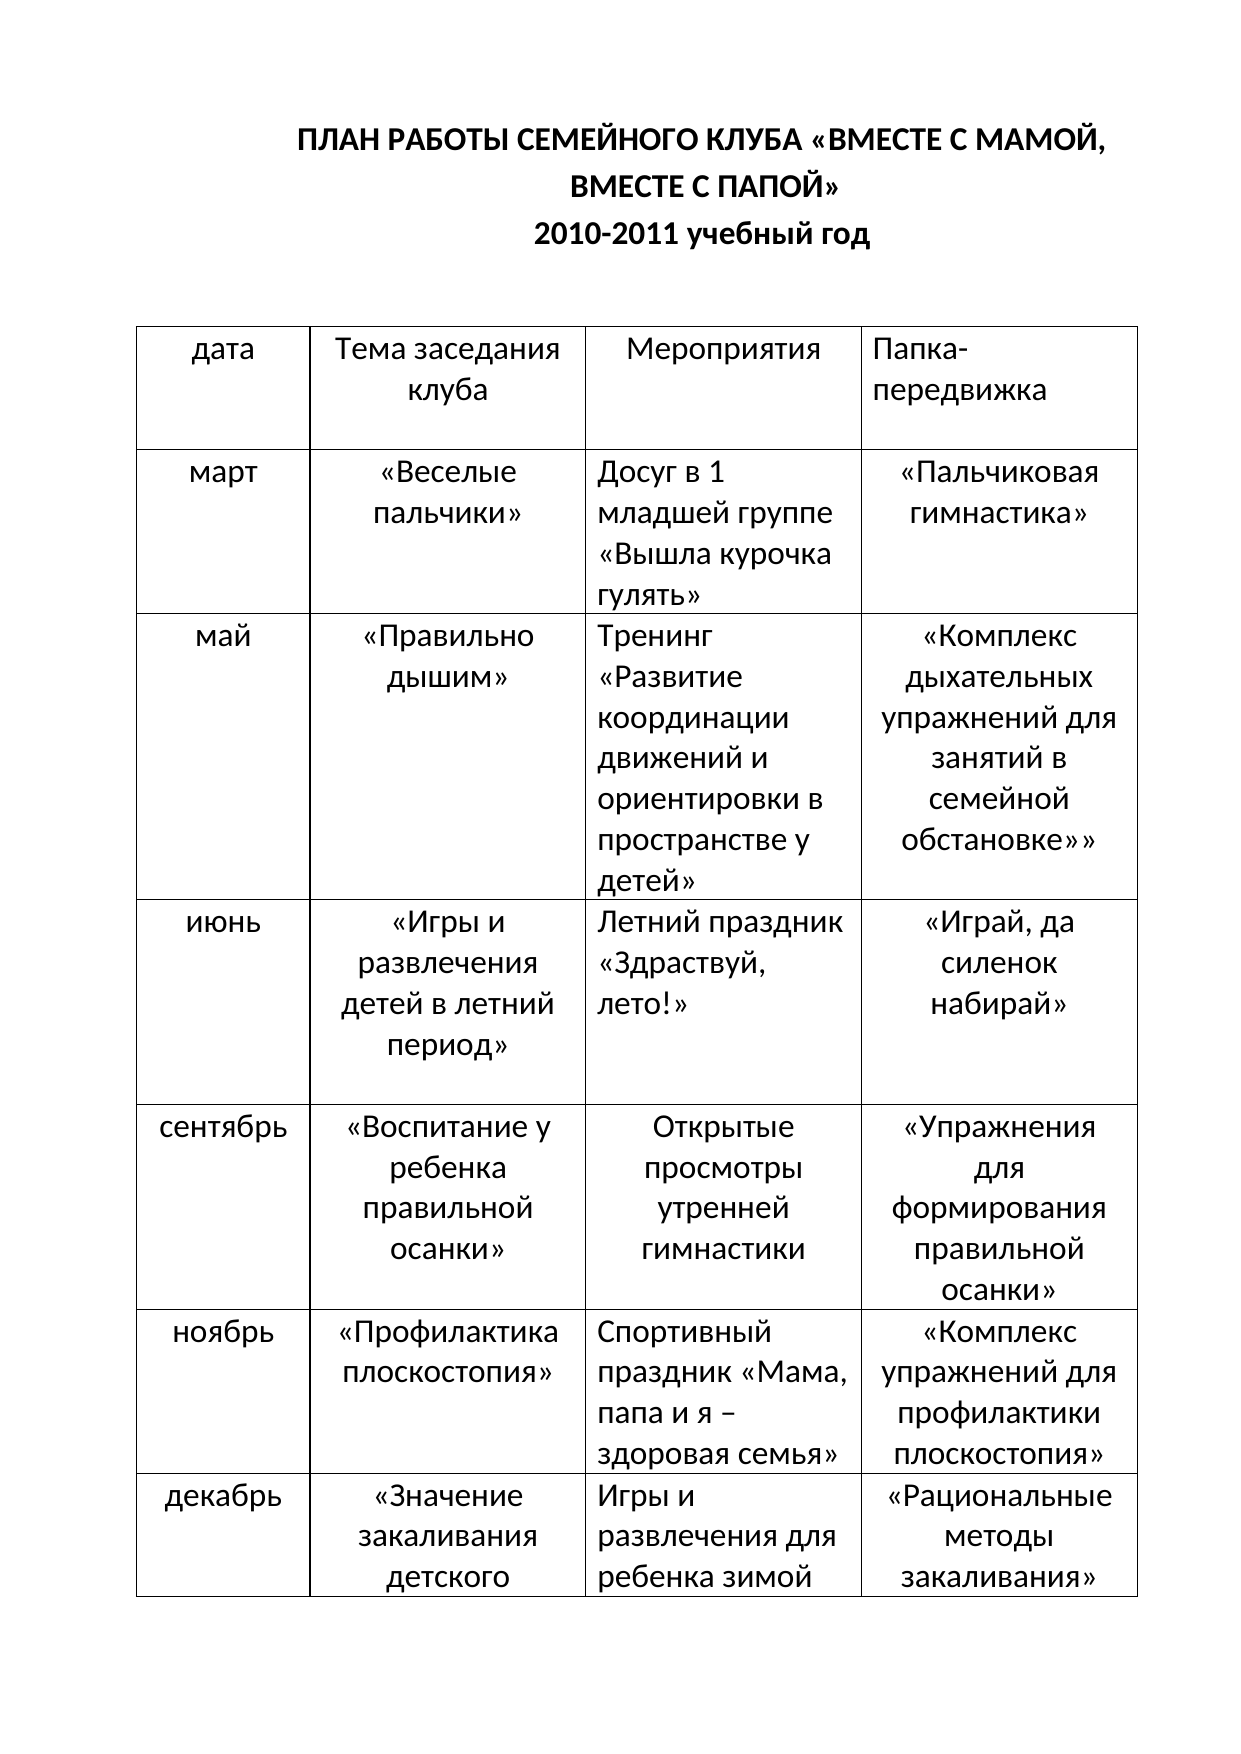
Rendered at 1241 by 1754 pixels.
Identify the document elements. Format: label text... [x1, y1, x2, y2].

table_cell «Веселые пальчики» [311, 450, 585, 613]
table_cell «Упражнения для формирования правильной осанки» [862, 1105, 1137, 1309]
list ВМЕСТЕ С ПАПОЙ» [252, 165, 1152, 206]
table_cell май [137, 614, 309, 899]
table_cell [311, 1474, 585, 1596]
table_cell «Комплекс дыхательных упражнений для занятий в семейной обстановке»» [862, 614, 1137, 899]
table_header Мероприятия [586, 327, 861, 449]
list ПЛАН РАБОТЫ СЕМЕЙНОГО КЛУБА «ВМЕСТЕ С МАМОЙ, [252, 118, 1152, 159]
table_cell июнь [137, 900, 309, 1104]
table_cell Досуг в 1 младшей группе «Вышла курочка гулять» [586, 450, 861, 613]
table_header Тема заседания клуба [311, 327, 585, 449]
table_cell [586, 1474, 861, 1596]
table_cell Открытые просмотры утренней гимнастики [586, 1105, 861, 1309]
table_cell «Игры и развлечения детей в летний период» [311, 900, 585, 1104]
table_header Папка- передвижка [862, 327, 1137, 449]
table_cell Спортивный праздник «Мама, папа и я – здоровая семья» [586, 1310, 861, 1473]
table_cell сентябрь [137, 1105, 309, 1309]
table_cell «Играй, да силенок набирай» [862, 900, 1137, 1104]
table_cell «Воспитание у ребенка правильной осанки» [311, 1105, 585, 1309]
table_cell «Профилактика плоскостопия» [311, 1310, 585, 1473]
table_cell март [137, 450, 309, 613]
table_cell декабрь [137, 1474, 309, 1596]
table_cell «Правильно дышим» [311, 614, 585, 899]
table_cell Летний праздник «Здраствуй, лето!» [586, 900, 861, 1104]
table_header дата [137, 327, 309, 449]
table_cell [862, 1474, 1137, 1596]
table_cell Тренинг «Развитие координации движений и ориентировки в пространстве у детей» [586, 614, 861, 899]
table_cell ноябрь [137, 1310, 309, 1473]
table_cell «Пальчиковая гимнастика» [862, 450, 1137, 613]
list 2010-2011 учебный год [252, 212, 1152, 252]
table_cell «Комплекс упражнений для профилактики плоскостопия» [862, 1310, 1137, 1473]
